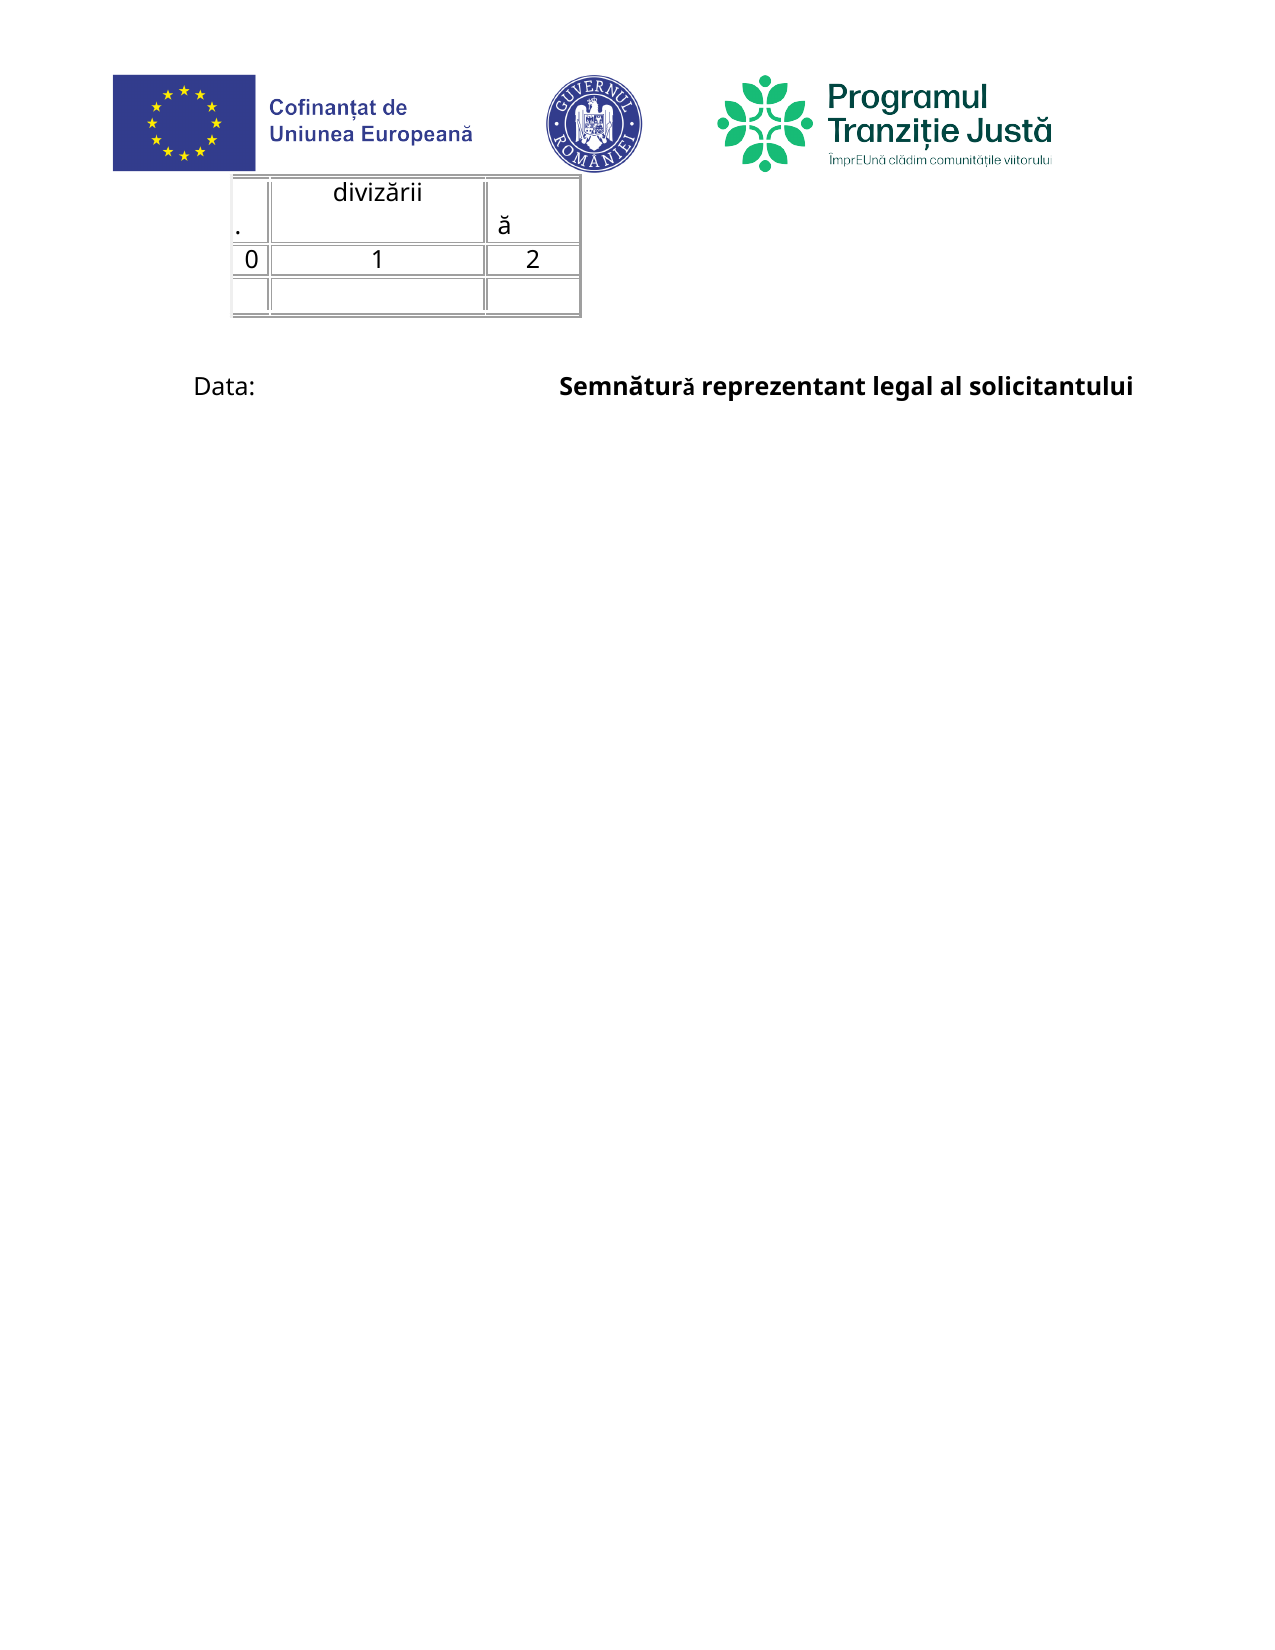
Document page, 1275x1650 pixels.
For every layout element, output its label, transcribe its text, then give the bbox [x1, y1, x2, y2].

table_cell 2 [488, 246, 579, 274]
table_cell [486, 279, 579, 313]
table_header Suma alocată [486, 179, 579, 241]
text Data: Semnăturǎ reprezentant legal al solicitantului [193, 369, 1200, 403]
table_cell [233, 274, 270, 313]
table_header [270, 176, 486, 241]
table_cell 0 [233, 246, 267, 274]
table_cell [270, 274, 486, 313]
table_header Nr. crt. [233, 176, 270, 241]
table_cell 1 [272, 246, 483, 274]
